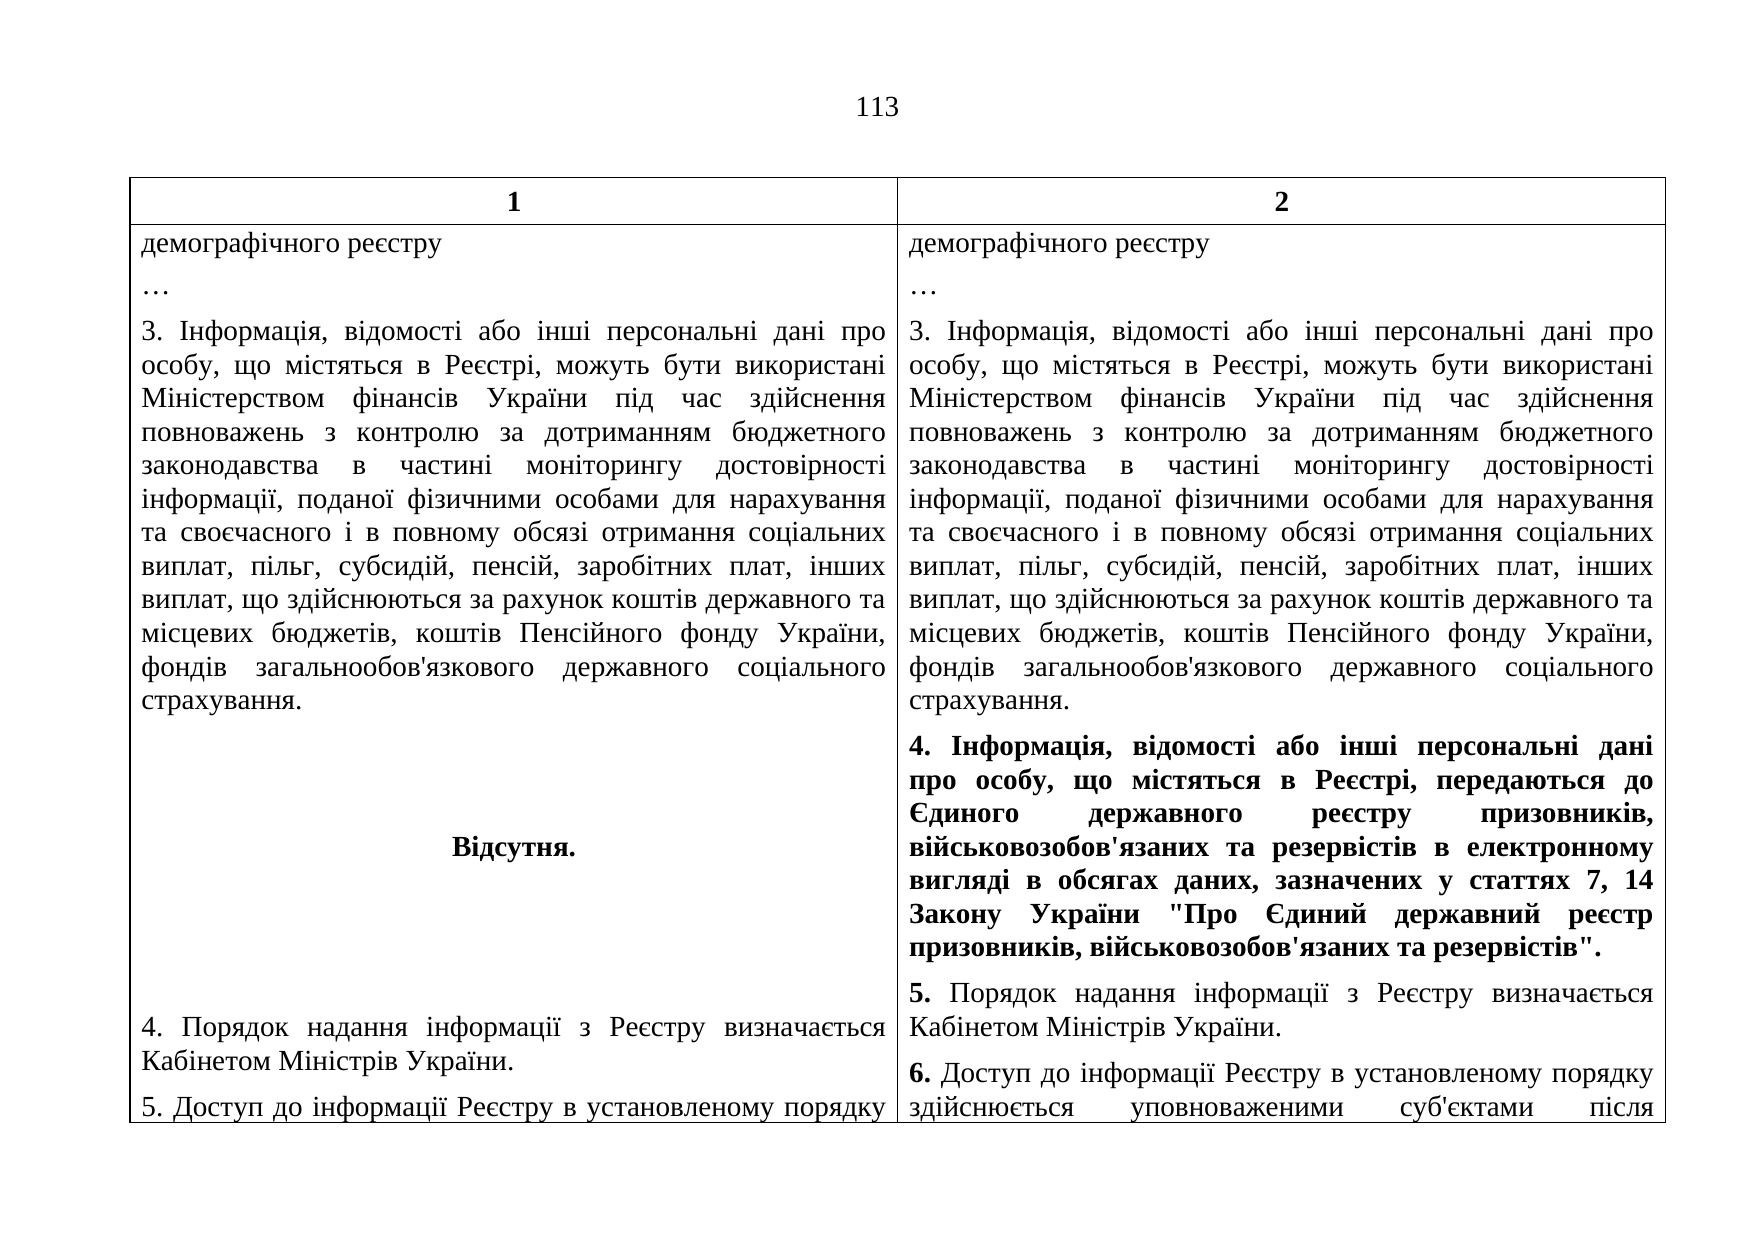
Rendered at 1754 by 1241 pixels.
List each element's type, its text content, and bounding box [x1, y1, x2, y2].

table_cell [131, 225, 897, 1122]
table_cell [898, 225, 1665, 1122]
table_header 2 [898, 178, 1665, 224]
table_header 1 [131, 178, 897, 224]
